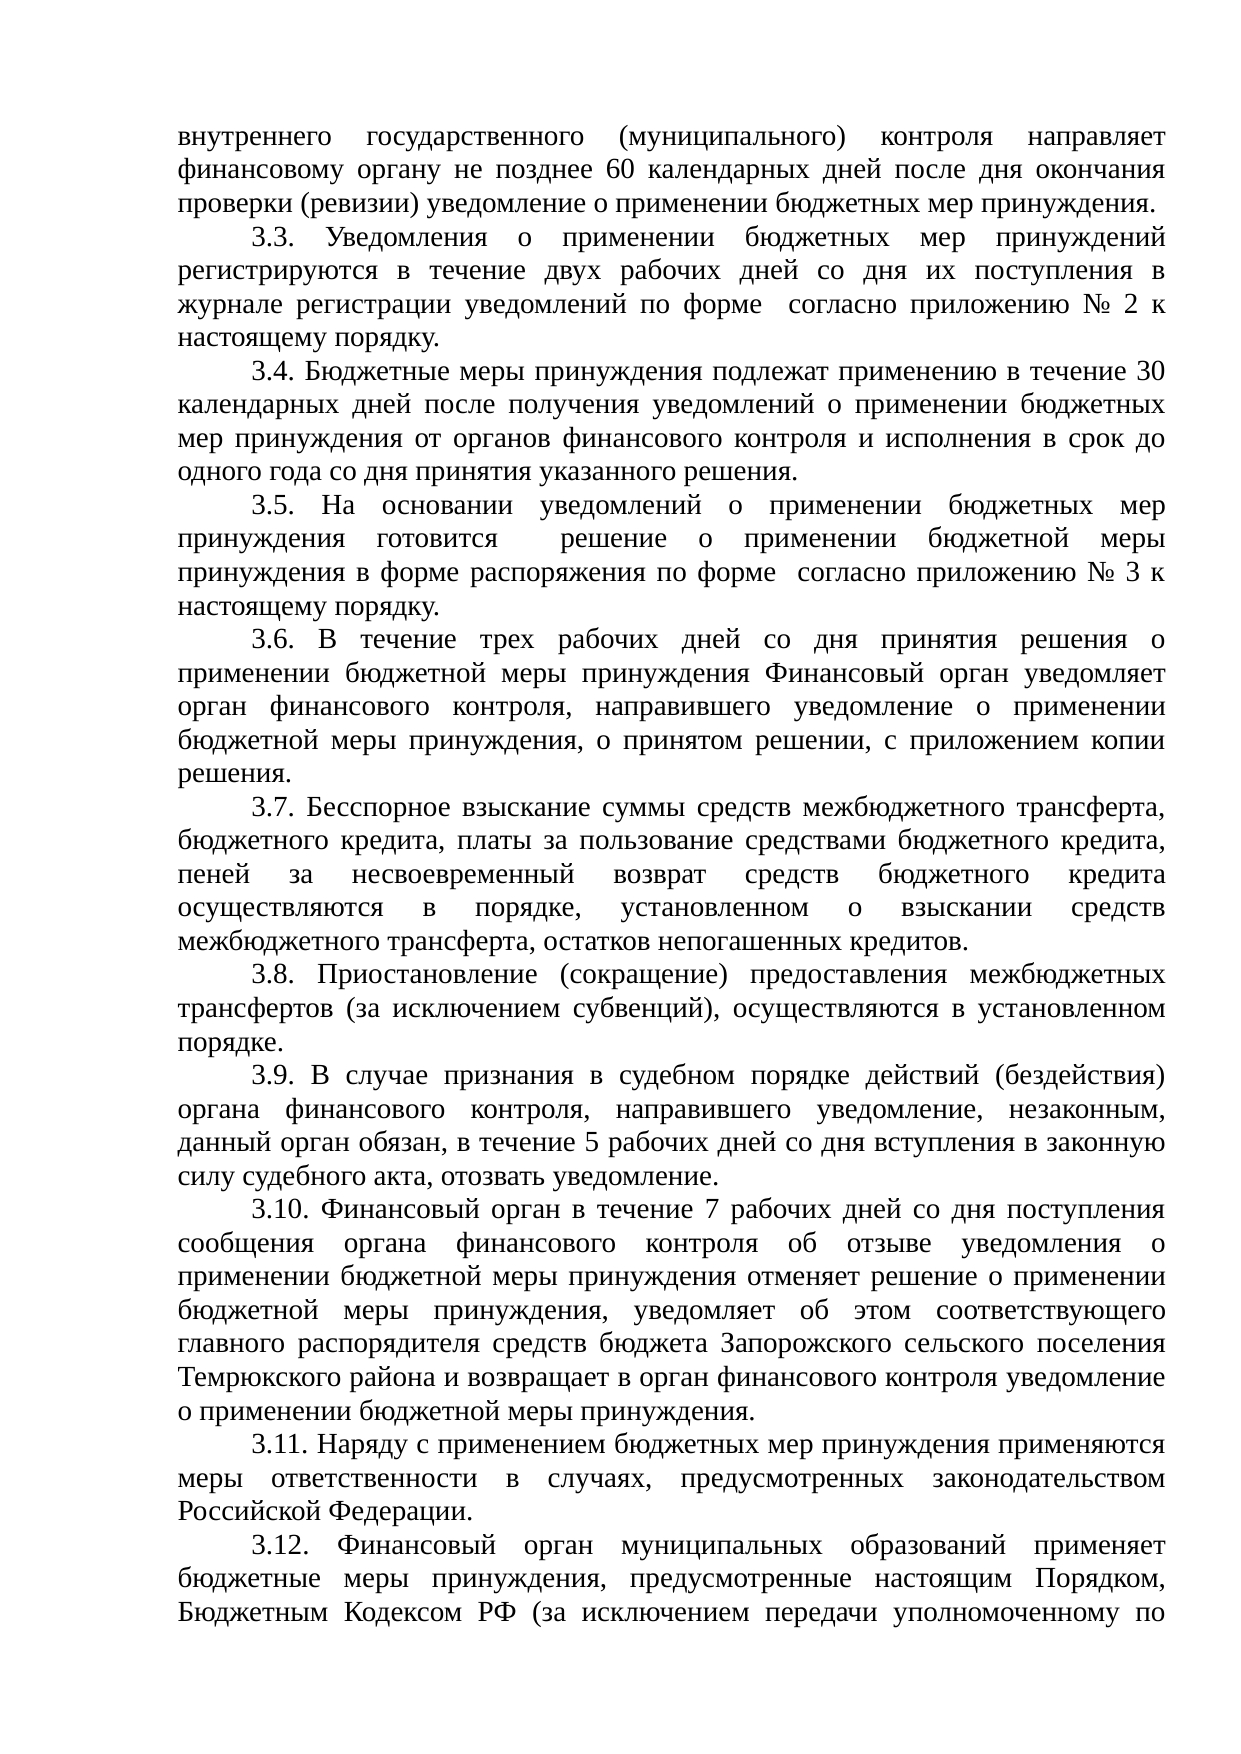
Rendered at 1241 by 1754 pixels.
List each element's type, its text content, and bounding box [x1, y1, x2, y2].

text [177, 1527, 1166, 1627]
text 3.8. Приостановление (сокращение) предоставления межбюджетных трансфертов (за исключением субвенций), осуществляются в установленном порядке. [177, 957, 1166, 1057]
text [177, 118, 1166, 219]
text 3.10. Финансовый орган в течение 7 рабочих дней со дня поступления сообщения органа финансового контроля об отзыве уведомления о применении бюджетной меры принуждения отменяет решение о применении бюджетной меры принуждения, уведомляет об этом соответствующего главного распорядителя средств бюджета Запорожского сельского поселения Темрюкского района и возвращает в орган финансового контроля уведомление о применении бюджетной меры принуждения. [177, 1191, 1166, 1426]
text 3.4. Бюджетные меры принуждения подлежат применению в течение 30 календарных дней после получения уведомлений о применении бюджетных мер принуждения от органов финансового контроля и исполнения в срок до одного года со дня принятия указанного решения. [177, 353, 1166, 487]
text 3.5. На основании уведомлений о применении бюджетных мер принуждения готовится решение о применении бюджетной меры принуждения в форме распоряжения по форме согласно приложению № 3 к настоящему порядку. [177, 487, 1166, 621]
text 3.7. Бесспорное взыскание суммы средств межбюджетного трансферта, бюджетного кредита, платы за пользование средствами бюджетного кредита, пеней за несвоевременный возврат средств бюджетного кредита осуществляются в порядке, установленном о взыскании средств межбюджетного трансферта, остатков непогашенных кредитов. [177, 789, 1166, 957]
text 3.9. В случае признания в судебном порядке действий (бездействия) органа финансового контроля, направившего уведомление, незаконным, данный орган обязан, в течение 5 рабочих дней со дня вступления в законную силу судебного акта, отозвать уведомление. [177, 1057, 1166, 1191]
text 3.3. Уведомления о применении бюджетных мер принуждений регистрируются в течение двух рабочих дней со дня их поступления в журнале регистрации уведомлений по форме согласно приложению № 2 к настоящему порядку. [177, 219, 1166, 353]
text 3.6. В течение трех рабочих дней со дня принятия решения о применении бюджетной меры принуждения Финансовый орган уведомляет орган финансового контроля, направившего уведомление о применении бюджетной меры принуждения, о принятом решении, с приложением копии решения. [177, 621, 1166, 789]
text 3.11. Наряду с применением бюджетных мер принуждения применяются меры ответственности в случаях, предусмотренных законодательством Российской Федерации. [177, 1426, 1166, 1527]
